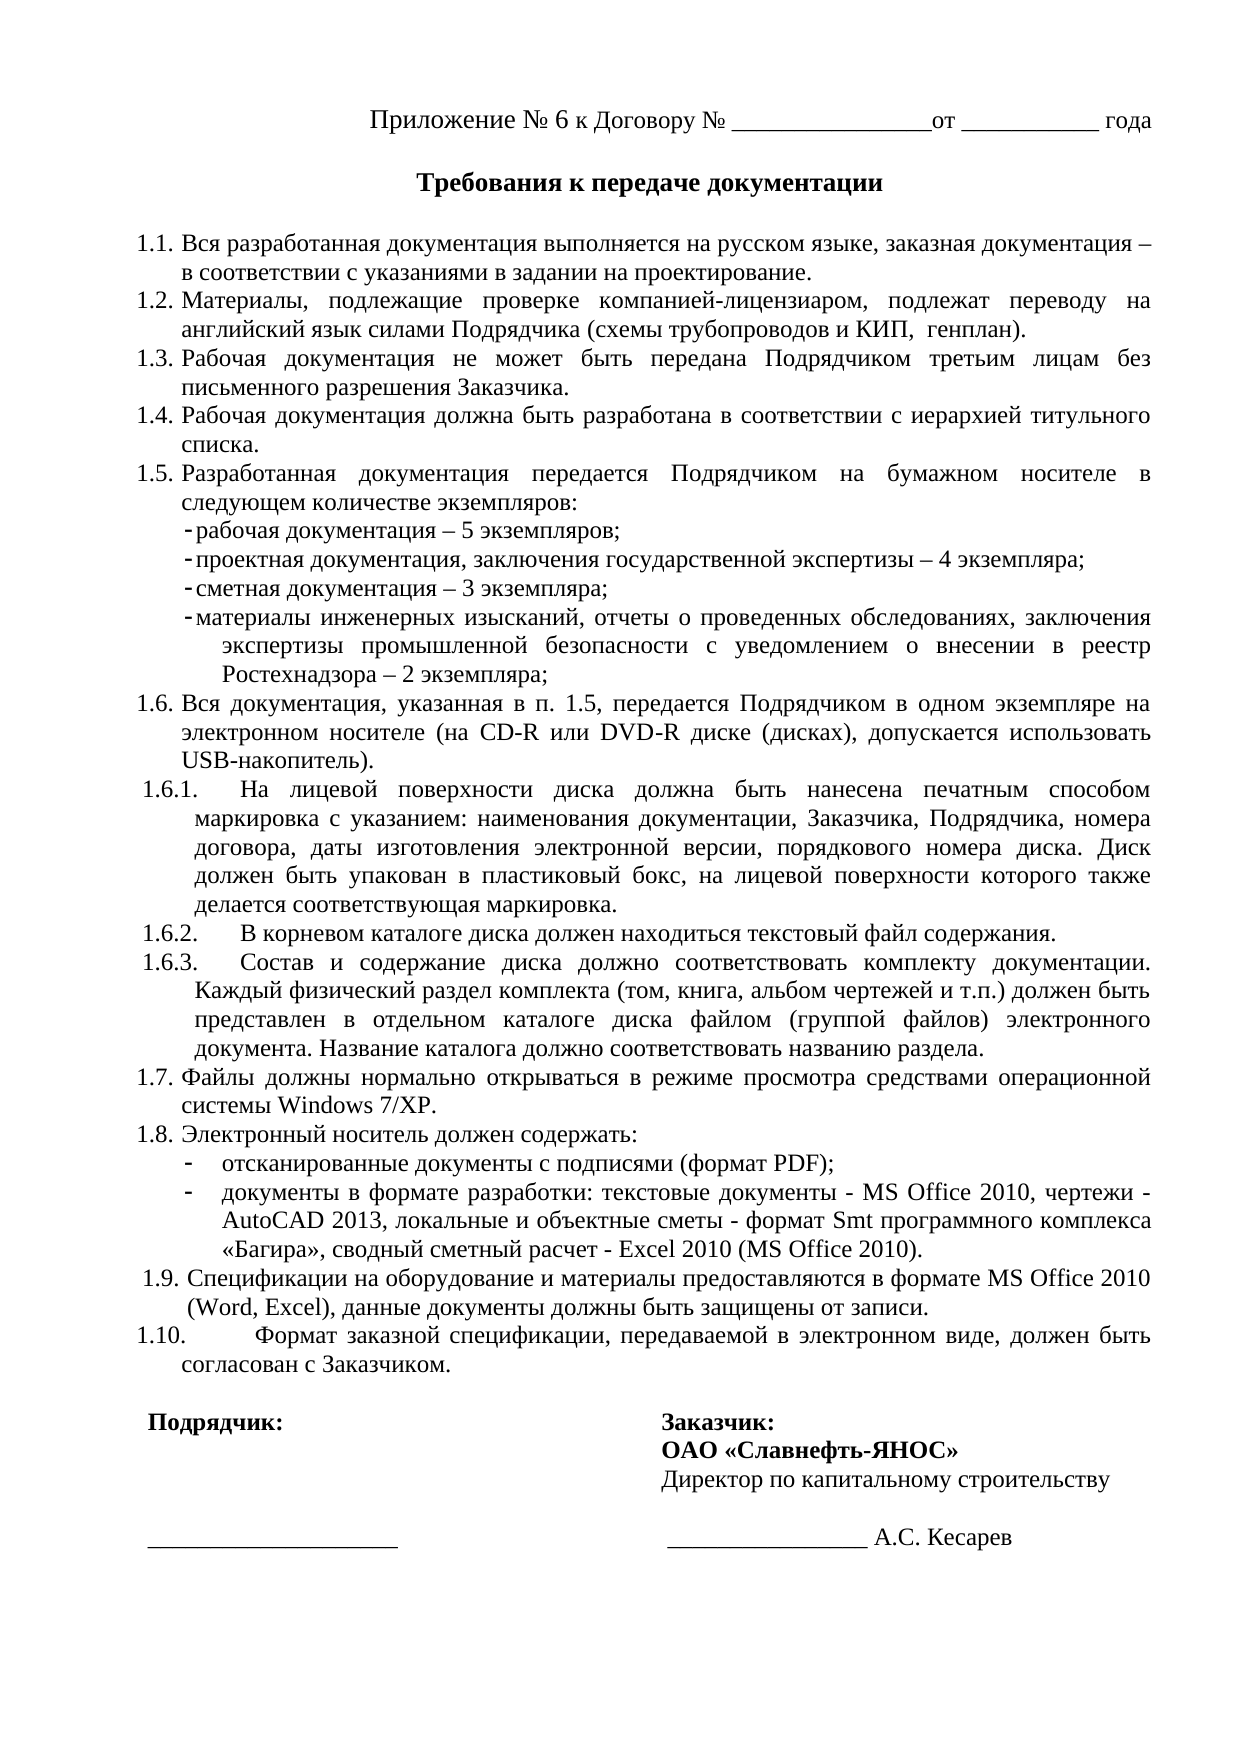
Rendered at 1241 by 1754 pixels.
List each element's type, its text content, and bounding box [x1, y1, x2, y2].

table_header Подрядчик: [136, 1407, 650, 1464]
text Приложение № 6 к Договору № ________________от ___________ года [148, 103, 1152, 134]
list Состав и содержание диска должно соответствовать комплекту документации. Каждый физический раздел комплекта (том, книга, альбом чертежей и т.п.) должен быть представлен в отдельном каталоге диска файлом (группой файлов) электронного документа. Название каталога должно соответствовать названию раздела. [142, 947, 1152, 1062]
table_header Заказчик: ОАО «Славнефть-ЯНОС» [650, 1407, 1163, 1464]
list отсканированные документы с подписями (формат PDF); [184, 1148, 1152, 1177]
list На лицевой поверхности диска должна быть нанесена печатным способом маркировка с указанием: наименования документации, Заказчика, Подрядчика, номера договора, даты изготовления электронной версии, порядкового номера диска. Диск должен быть упакован в пластиковый бокс, на лицевой поверхности которого также делается соответствующая маркировка. [142, 774, 1152, 918]
list рабочая документация – 5 экземпляров; [184, 516, 1152, 544]
list Материалы, подлежащие проверке компанией-лицензиаром, подлежат переводу на английский язык силами Подрядчика (схемы трубопроводов и КИП, генплан). [136, 286, 1152, 343]
table_cell ____________________ [136, 1464, 650, 1555]
list документы в формате разработки: текстовые документы - MS Office 2010, чертежи - AutoCAD 2013, локальные и объектные сметы - формат Smt программного комплекса «Багира», сводный сметный расчет - Excel 2010 (MS Office 2010). [184, 1177, 1152, 1263]
list Рабочая документация должна быть разработана в соответствии с иерархией титульного списка. [136, 401, 1152, 458]
text Требования к передаче документации [148, 166, 1152, 197]
list Разработанная документация передается Подрядчиком на бумажном носителе в следующем количестве экземпляров: [136, 458, 1152, 516]
list проектная документация, заключения государственной экспертизы – 4 экземпляра; [184, 544, 1152, 573]
list Электронный носитель должен содержать: [136, 1119, 1152, 1148]
list Файлы должны нормально открываться в режиме просмотра средствами операционной системы Windows 7/XP. [136, 1062, 1152, 1119]
list Рабочая документация не может быть передана Подрядчиком третьим лицам без письменного разрешения Заказчика. [136, 343, 1152, 401]
list Вся документация, указанная в п. 1.5, передается Подрядчиком в одном экземпляре на электронном носителе (на CD-R или DVD-R диске (дисках), допускается использовать USB-накопитель). [136, 688, 1152, 774]
list В корневом каталоге диска должен находиться текстовый файл содержания. [142, 918, 1152, 947]
list Спецификации на оборудование и материалы предоставляются в формате MS Office 2010 (Word, Excel), данные документы должны быть защищены от записи. [142, 1263, 1152, 1321]
list сметная документация – 3 экземпляра; [184, 573, 1152, 602]
list Вся разработанная документация выполняется на русском языке, заказная документация – в соответствии с указаниями в задании на проектирование. [136, 228, 1152, 286]
table_cell Директор по капитальному строительству ________________ А.С. Кесарев [650, 1464, 1163, 1555]
list Формат заказной спецификации, передаваемой в электронном виде, должен быть согласован с Заказчиком. [136, 1321, 1152, 1378]
list материалы инженерных изысканий, отчеты о проведенных обследованиях, заключения экспертизы промышленной безопасности с уведомлением о внесении в реестр Ростехнадзора – 2 экземпляра; [184, 602, 1152, 688]
